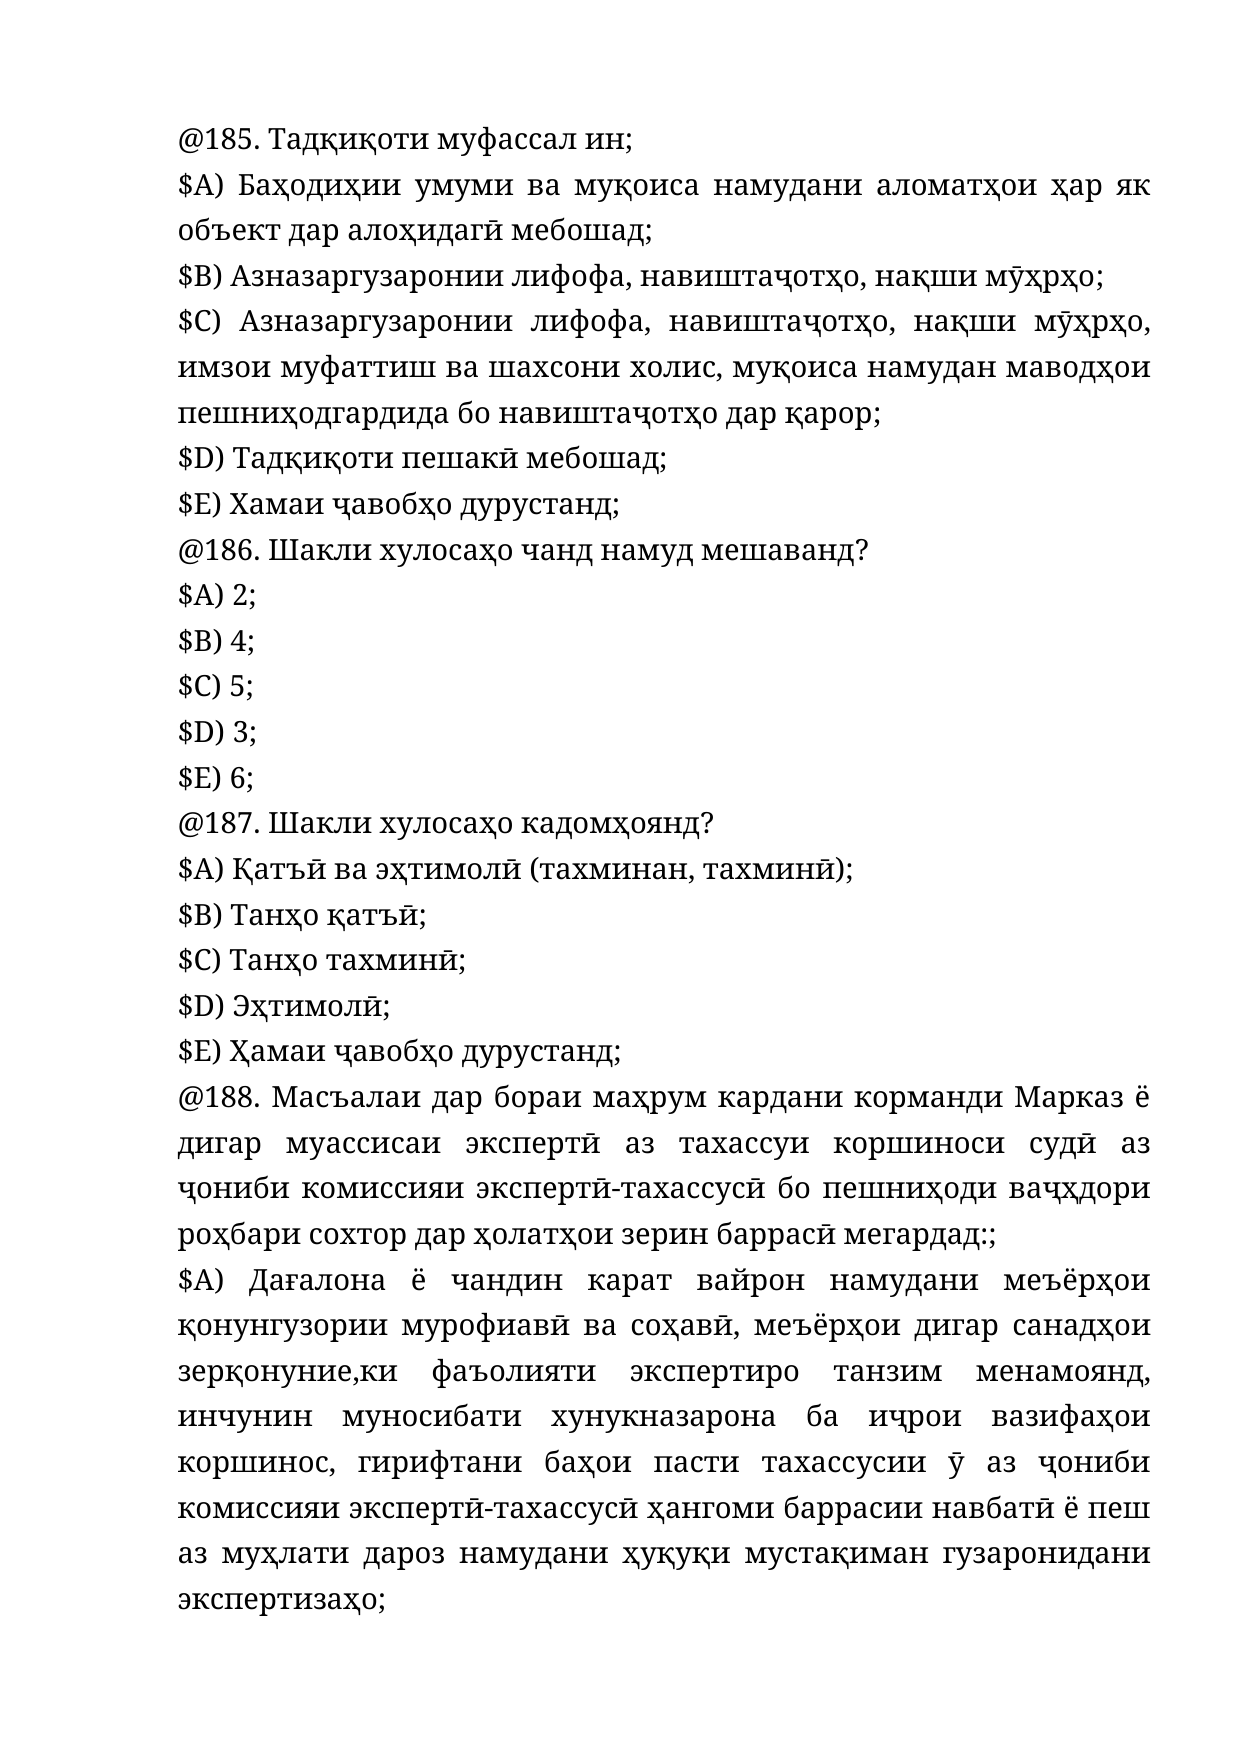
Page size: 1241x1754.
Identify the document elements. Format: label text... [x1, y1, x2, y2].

text $B) Танҳо қатъӣ; [177, 894, 1152, 933]
text $E) Ҳамаи ҷавобҳо дурустанд; [177, 1031, 1152, 1070]
text @185. Тадқиқоти муфассал ин; [177, 118, 1152, 158]
text $D) 3; [177, 711, 1152, 751]
text $A) Баҳодиҳии умуми ва муқоиса намудани аломатҳои ҳар як объект дар алоҳидагӣ мебошад; [177, 164, 1152, 249]
text $D) Эҳтимолӣ; [177, 985, 1152, 1025]
text $A) Дағалона ё чандин карат вайрон намудани меъёрҳои қонунгузории мурофиавӣ ва соҳавӣ, меъёрҳои дигар санадҳои зерқонуние,ки фаъолияти экспертиро танзим менамоянд, инчунин муносибати хунукназарона ба иҷрои вазифаҳои коршинос, гирифтани баҳои пасти тахассусии ӯ аз ҷониби комиссияи экспертӣ-тахассусӣ ҳангоми баррасии навбатӣ ё пеш аз муҳлати дароз намудани ҳуқуқи мустақиман гузаронидани экспертизаҳо; [177, 1259, 1152, 1618]
text $A) 2; [177, 574, 1152, 614]
text $C) Танҳо тахминӣ; [177, 939, 1152, 979]
text $A) Қатъӣ ва эҳтимолӣ (тахминан, тахминӣ); [177, 848, 1152, 888]
text $D) Тадқиқоти пешакӣ мебошад; [177, 437, 1152, 477]
text $E) Хамаи ҷавобҳо дурустанд; [177, 483, 1152, 523]
text $E) 6; [177, 757, 1152, 797]
text $C) Азназаргузаронии лифофа, навиштаҷотҳо, нақши мӯҳрҳо, имзои муфаттиш ва шахсони холис, муқоиса намудан маводҳои пешниҳодгардида бо навиштаҷотҳо дар қарор; [177, 301, 1152, 432]
text @187. Шакли хулосаҳо кадомҳоянд? [177, 802, 1152, 842]
text @186. Шакли хулосаҳо чанд намуд мешаванд? [177, 529, 1152, 568]
text @188. Масъалаи дар бораи маҳрум кардани корманди Марказ ё дигар муассисаи экспертӣ аз тахассуи коршиноси судӣ аз ҷониби комиссияи экспертӣ-тахассусӣ бо пешниҳоди ваҷҳдори роҳбари сохтор дар ҳолатҳои зерин баррасӣ мегардад:; [177, 1076, 1152, 1253]
text $C) 5; [177, 666, 1152, 705]
text $B) 4; [177, 620, 1152, 660]
text $B) Азназаргузаронии лифофа, навиштаҷотҳо, нақши мӯҳрҳо; [177, 255, 1152, 295]
